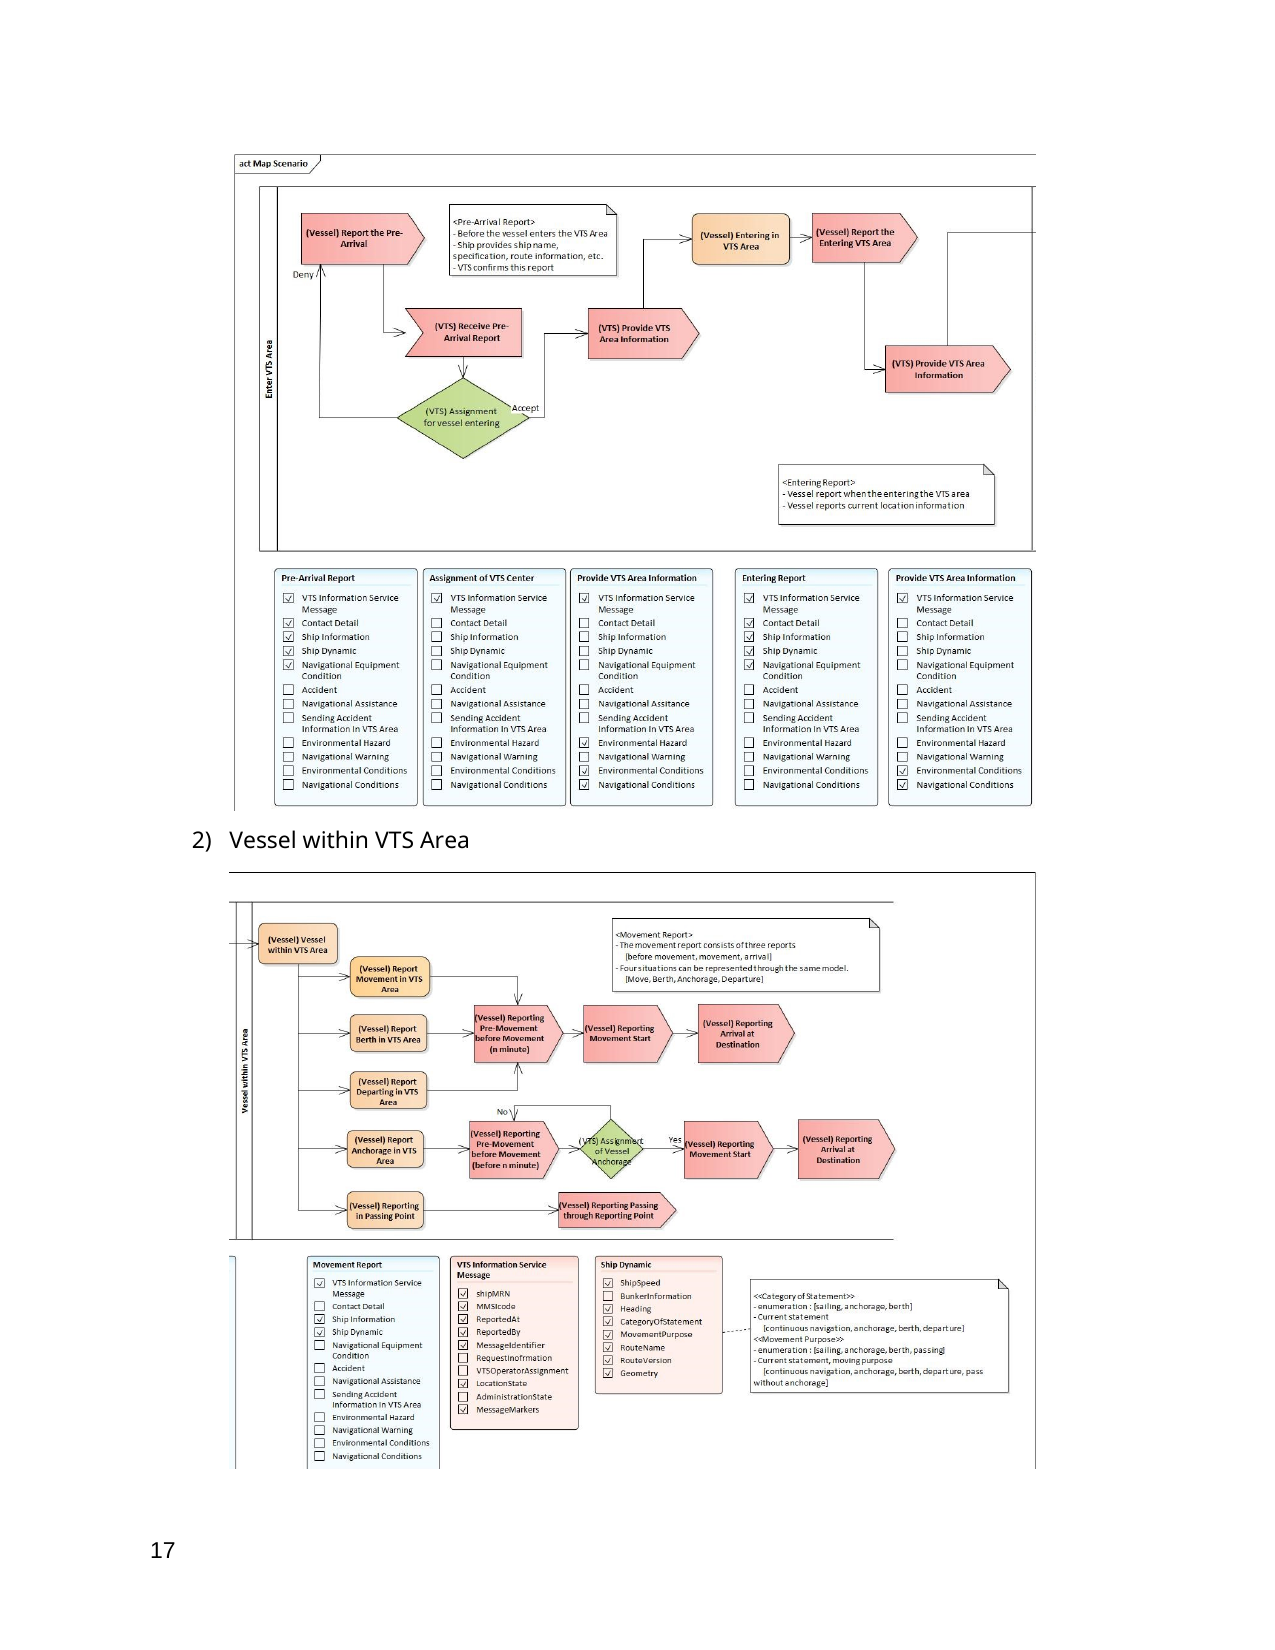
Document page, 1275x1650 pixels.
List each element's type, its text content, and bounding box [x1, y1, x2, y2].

list Vessel within VTS Area [192, 823, 1125, 855]
picture [229, 867, 1039, 1469]
picture [229, 149, 1036, 811]
